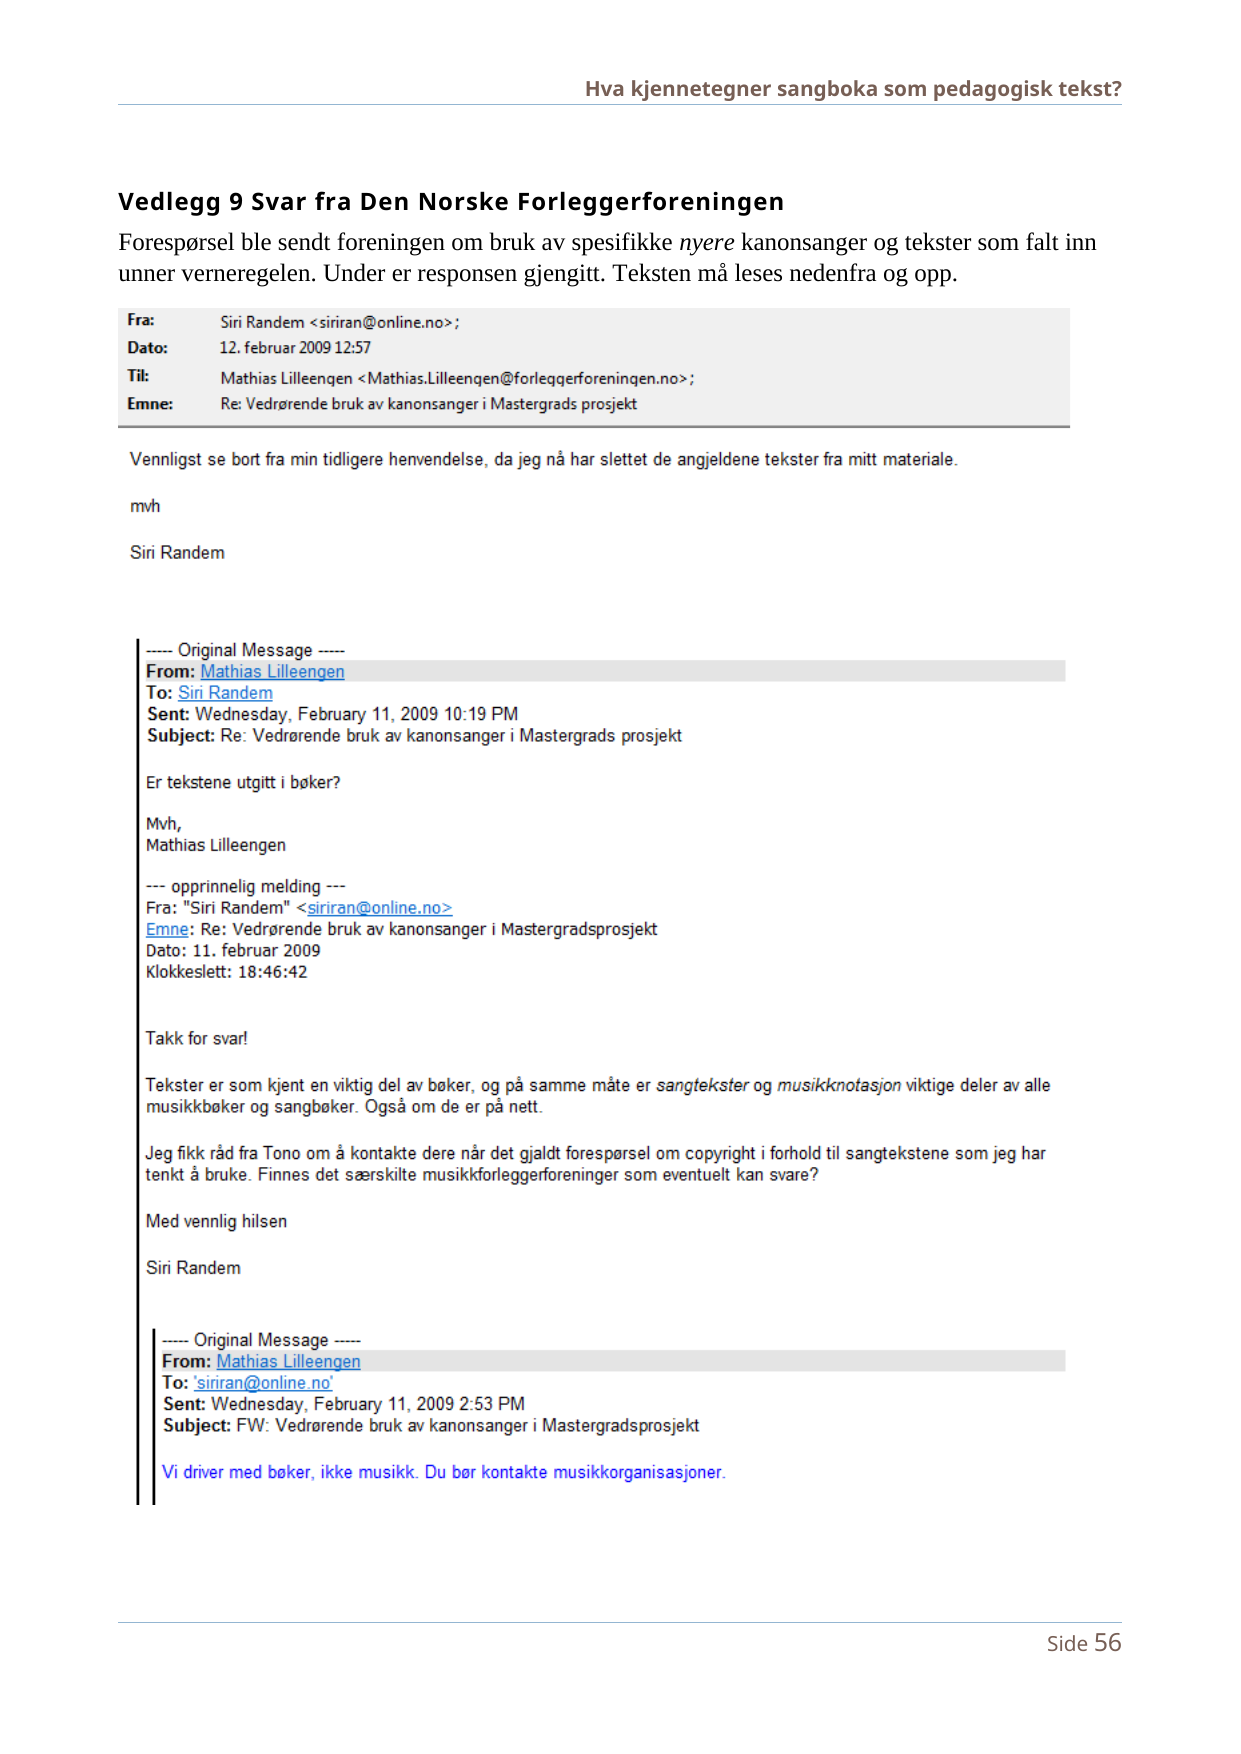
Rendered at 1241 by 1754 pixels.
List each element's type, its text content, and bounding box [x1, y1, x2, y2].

picture [118, 308, 1071, 1505]
subtitle Vedlegg 9 Svar fra Den Norske Forleggerforeningen [118, 184, 1122, 217]
text Forespørsel ble sendt foreningen om bruk av spesifikke nyere kanonsanger og tekster som falt inn unner verneregelen. Under er responsen gjengitt. Teksten må leses nedenfra og opp. [118, 227, 1122, 287]
